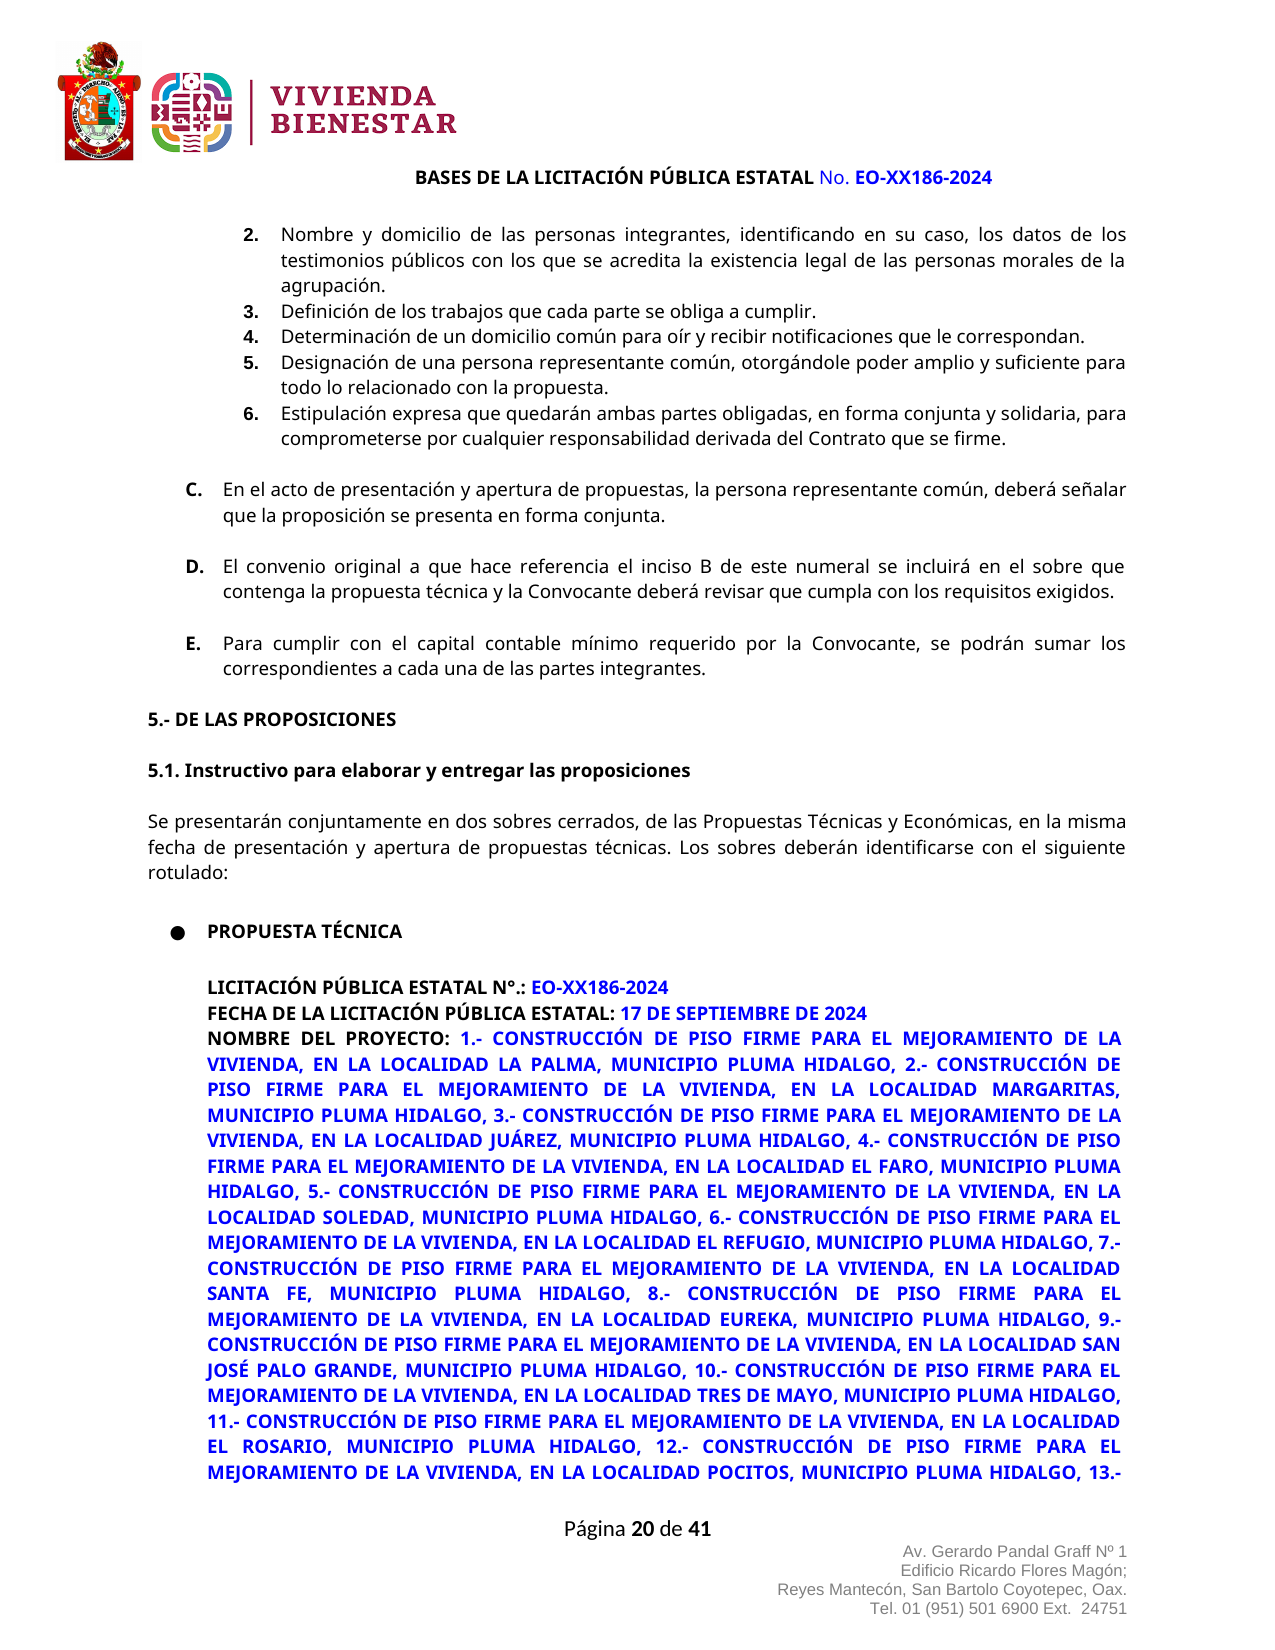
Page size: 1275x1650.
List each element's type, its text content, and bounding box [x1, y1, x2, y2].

list Nombre y domicilio de las personas integrantes, identificando en su caso, los datos de los testimonios públicos con los que se acredita la existencia legal de las personas morales de la agrupación. [243, 221, 1127, 298]
text LICITACIÓN PÚBLICA ESTATAL N°.: EO-XX186-2024 [207, 974, 1122, 1000]
list Determinación de un domicilio común para oír y recibir notificaciones que le correspondan. [243, 323, 1127, 349]
list El convenio original a que hace referencia el inciso B de este numeral se incluirá en el sobre que contenga la propuesta técnica y la Convocante deberá revisar que cumpla con los requisitos exigidos. [185, 553, 1127, 604]
list Estipulación expresa que quedarán ambas partes obligadas, en forma conjunta y solidaria, para comprometerse por cualquier responsabilidad derivada del Contrato que se firme. [243, 400, 1127, 451]
list Para cumplir con el capital contable mínimo requerido por la Convocante, se podrán sumar los correspondientes a cada una de las partes integrantes. [185, 630, 1127, 681]
picture [55, 41, 143, 163]
list En el acto de presentación y apertura de propuestas, la persona representante común, deberá señalar que la proposición se presenta en forma conjunta. [185, 477, 1127, 528]
picture [147, 64, 473, 161]
text FECHA DE LA LICITACIÓN PÚBLICA ESTATAL: 17 DE SEPTIEMBRE DE 2024 [207, 1000, 1122, 1026]
list Designación de una persona representante común, otorgándole poder amplio y suficiente para todo lo relacionado con la propuesta. [243, 349, 1127, 400]
text 5.1. Instructivo para elaborar y entregar las proposiciones [148, 757, 1127, 783]
list PROPUESTA TÉCNICA [169, 911, 1127, 949]
text Se presentarán conjuntamente en dos sobres cerrados, de las Propuestas Técnicas y Económicas, en la misma fecha de presentación y apertura de propuestas técnicas. Los sobres deberán identificarse con el siguiente rotulado: [148, 808, 1127, 885]
text 5.- DE LAS PROPOSICIONES [148, 706, 1127, 732]
list Definición de los trabajos que cada parte se obliga a cumplir. [243, 298, 1127, 323]
